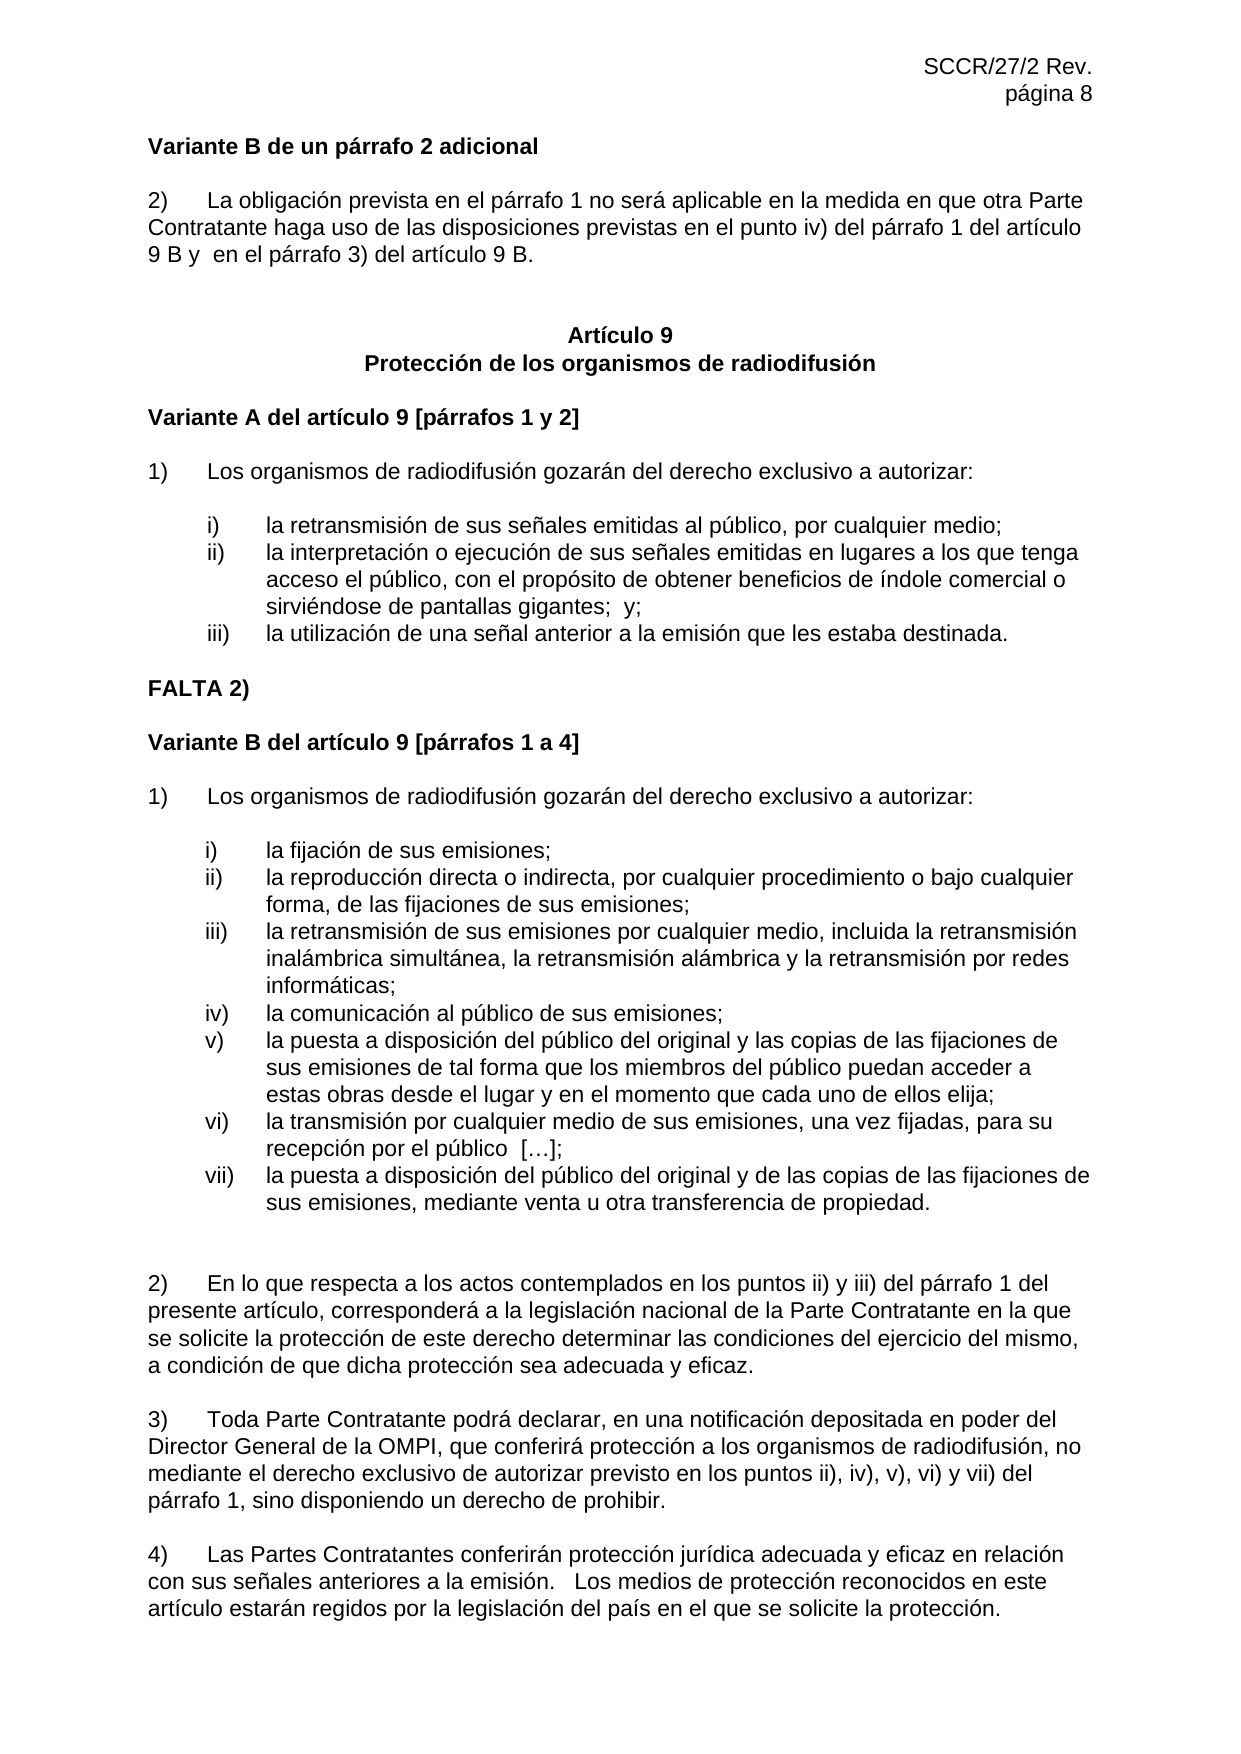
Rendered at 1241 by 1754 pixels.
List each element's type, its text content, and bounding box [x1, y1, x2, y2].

text Variante B de un párrafo 2 adicional [148, 132, 1092, 159]
text Artículo 9 [148, 322, 1092, 349]
text iii) la utilización de una señal anterior a la emisión que les estaba destinada. [207, 620, 1092, 647]
text iv) la comunicación al público de sus emisiones; [205, 999, 1092, 1026]
text 2) La obligación prevista en el párrafo 1 no será aplicable en la medida en que otra Parte Contratante haga uso de las disposiciones previstas en el punto iv) del párrafo 1 del artículo 9 B y en el párrafo 3) del artículo 9 B. [148, 186, 1092, 268]
text FALTA 2) [148, 674, 1092, 701]
text ii) la reproducción directa o indirecta, por cualquier procedimiento o bajo cualquier forma, de las fijaciones de sus emisiones; [205, 863, 1092, 918]
text vi) la transmisión por cualquier medio de sus emisiones, una vez fijadas, para su recepción por el público […]; [205, 1107, 1092, 1161]
text i) la retransmisión de sus señales emitidas al público, por cualquier medio; [148, 511, 1092, 538]
text Variante B del artículo 9 [párrafos 1 a 4] [148, 728, 1092, 755]
text 1) Los organismos de radiodifusión gozarán del derecho exclusivo a autorizar: [148, 782, 1092, 809]
text v) la puesta a disposición del público del original y las copias de las fijaciones de sus emisiones de tal forma que los miembros del público puedan acceder a estas obras desde el lugar y en el momento que cada uno de ellos elija; [205, 1026, 1092, 1107]
text iii) la retransmisión de sus emisiones por cualquier medio, incluida la retransmisión inalámbrica simultánea, la retransmisión alámbrica y la retransmisión por redes informáticas; [205, 918, 1092, 999]
text Protección de los organismos de radiodifusión [148, 349, 1092, 376]
text ii) la interpretación o ejecución de sus señales emitidas en lugares a los que tenga acceso el público, con el propósito de obtener beneficios de índole comercial o sirviéndose de pantallas gigantes; y; [207, 538, 1092, 620]
text Variante A del artículo 9 [párrafos 1 y 2] [148, 403, 1092, 430]
text 3) Toda Parte Contratante podrá declarar, en una notificación depositada en poder del Director General de la OMPI, que conferirá protección a los organismos de radiodifusión, no mediante el derecho exclusivo de autorizar previsto en los puntos ii), iv), v), vi) y vii) del párrafo 1, sino disponiendo un derecho de prohibir. [148, 1405, 1092, 1513]
text vii) la puesta a disposición del público del original y de las copias de las fijaciones de sus emisiones, mediante venta u otra transferencia de propiedad. [205, 1161, 1092, 1216]
text 4) Las Partes Contratantes conferirán protección jurídica adecuada y eficaz en relación con sus señales anteriores a la emisión. Los medios de protección reconocidos en este artículo estarán regidos por la legislación del país en el que se solicite la protección. [148, 1541, 1092, 1622]
text 1) Los organismos de radiodifusión gozarán del derecho exclusivo a autorizar: [148, 457, 1092, 484]
text i) la fijación de sus emisiones; [205, 836, 1092, 863]
text 2) En lo que respecta a los actos contemplados en los puntos ii) y iii) del párrafo 1 del presente artículo, corresponderá a la legislación nacional de la Parte Contratante en la que se solicite la protección de este derecho determinar las condiciones del ejercicio del mismo, a condición de que dicha protección sea adecuada y eficaz. [148, 1270, 1092, 1378]
